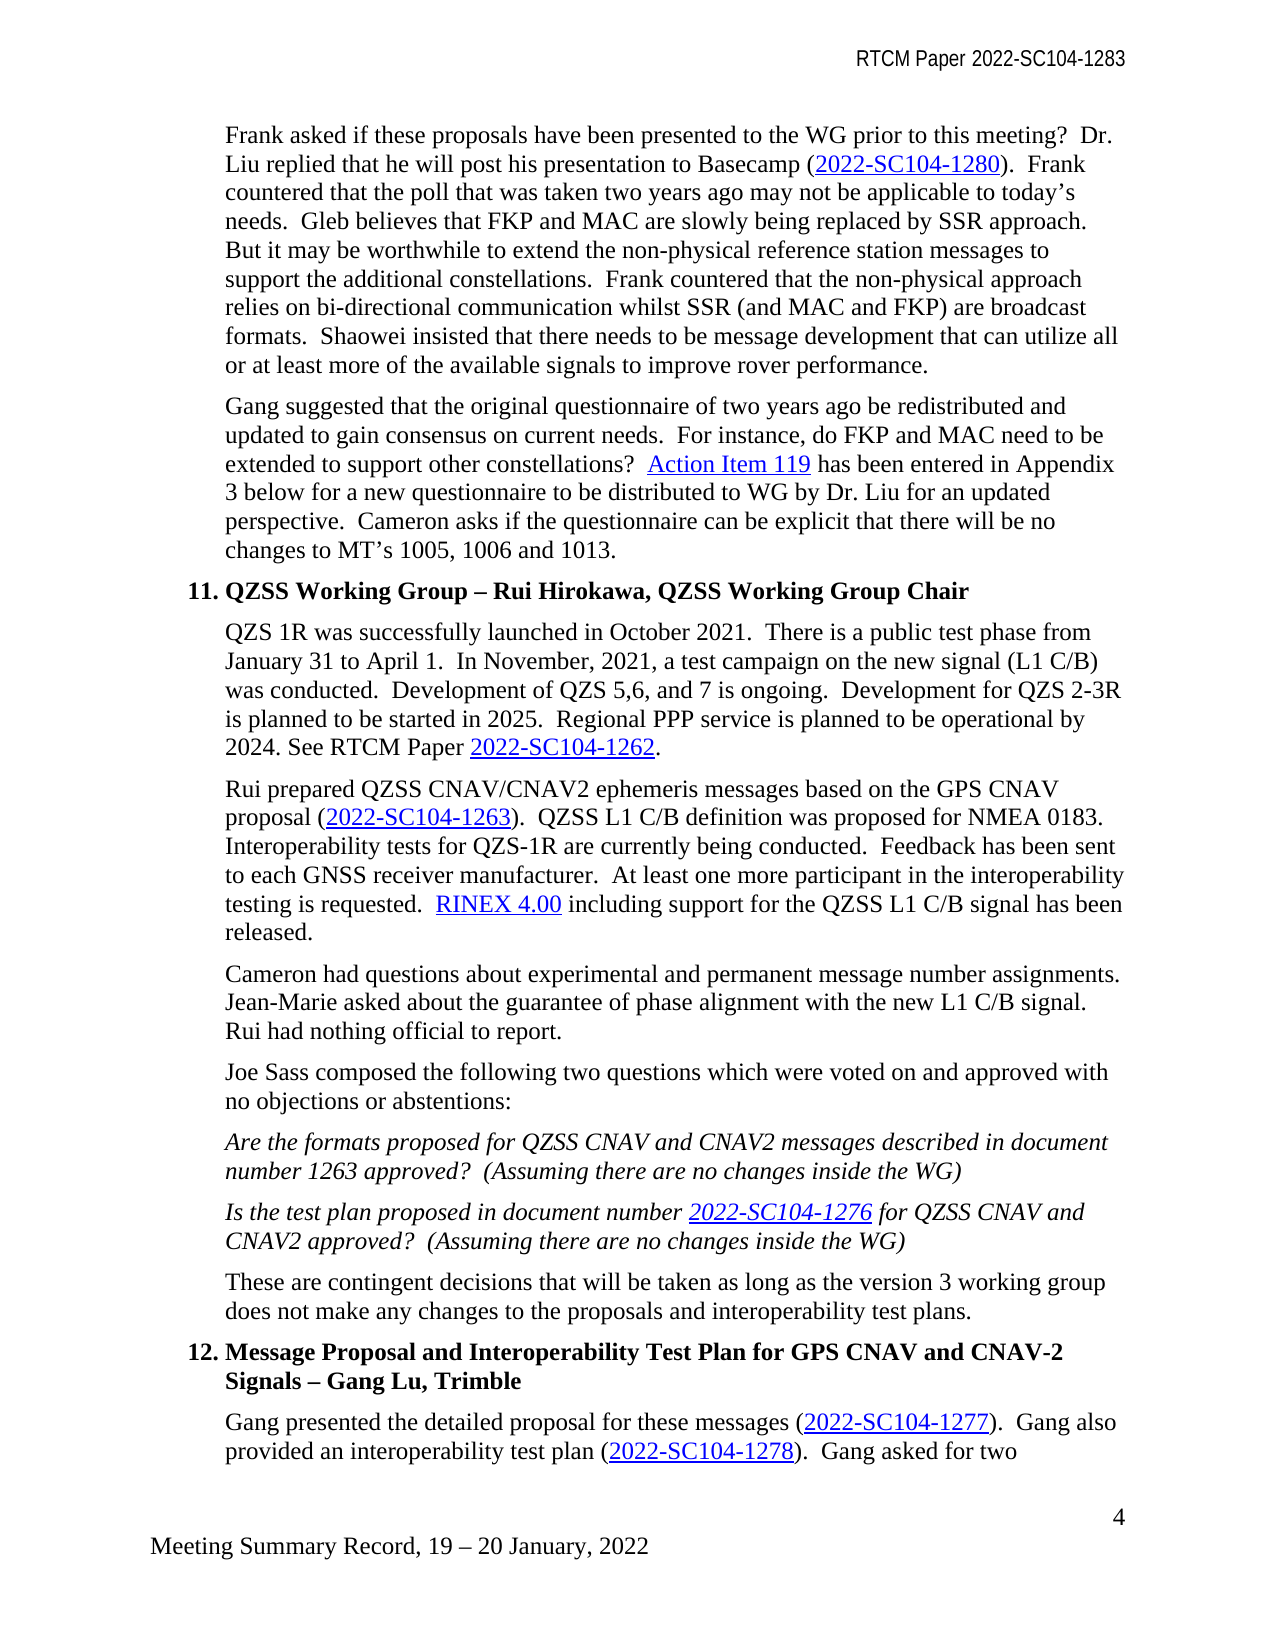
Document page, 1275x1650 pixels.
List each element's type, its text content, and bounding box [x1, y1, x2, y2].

text Is the test plan proposed in document number 2022-SC104-1276 for QZSS CNAV and CNAV2 approved? (Assuming there are no changes inside the WG) [225, 1197, 1125, 1255]
text Gang suggested that the original questionnaire of two years ago be redistributed and updated to gain consensus on current needs. For instance, do FKP and MAC need to be extended to support other constellations? Action Item 119 has been entered in Appendix 3 below for a new questionnaire to be distributed to WG by Dr. Liu for an updated perspective. Cameron asks if the questionnaire can be explicit that there will be no changes to MT’s 1005, 1006 and 1013. [225, 391, 1125, 564]
text Rui prepared QZSS CNAV/CNAV2 ephemeris messages based on the GPS CNAV proposal (2022-SC104-1263). QZSS L1 C/B definition was proposed for NMEA 0183. Interoperability tests for QZS-1R are currently being conducted. Feedback has been sent to each GNSS receiver manufacturer. At least one more participant in the interoperability testing is requested. RINEX 4.00 including support for the QZSS L1 C/B signal has been released. [225, 774, 1125, 946]
text Frank asked if these proposals have been presented to the WG prior to this meeting? Dr. Liu replied that he will post his presentation to Basecamp (2022-SC104-1280). Frank countered that the poll that was taken two years ago may not be applicable to today’s needs. Gleb believes that FKP and MAC are slowly being replaced by SSR approach. But it may be worthwhile to extend the non-physical reference station messages to support the additional constellations. Frank countered that the non-physical approach relies on bi-directional communication whilst SSR (and MAC and FKP) are broadcast formats. Shaowei insisted that there needs to be message development that can utilize all or at least more of the available signals to improve rover performance. [225, 120, 1125, 379]
text Are the formats proposed for QZSS CNAV and CNAV2 messages described in document number 1263 approved? (Assuming there are no changes inside the WG) [225, 1127, 1125, 1185]
text QZS 1R was successfully launched in October 2021. There is a public test phase from January 31 to April 1. In November, 2021, a test campaign on the new signal (L1 C/B) was conducted. Development of QZS 5,6, and 7 is ongoing. Development for QZS 2-3R is planned to be started in 2025. Regional PPP service is planned to be operational by 2024. See RTCM Paper 2022-SC104-1262. [225, 617, 1125, 761]
text These are contingent decisions that will be taken as long as the version 3 working group does not make any changes to the proposals and interoperability test plans. [225, 1267, 1125, 1325]
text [225, 1407, 1125, 1465]
list QZSS Working Group – Rui Hirokawa, QZSS Working Group Chair [187, 576, 1125, 605]
list Message Proposal and Interoperability Test Plan for GPS CNAV and CNAV-2 Signals – Gang Lu, Trimble [187, 1337, 1125, 1395]
text Joe Sass composed the following two questions which were voted on and approved with no objections or abstentions: [225, 1057, 1125, 1115]
text Cameron had questions about experimental and permanent message number assignments. Jean-Marie asked about the guarantee of phase alignment with the new L1 C/B signal. Rui had nothing official to report. [225, 959, 1125, 1045]
